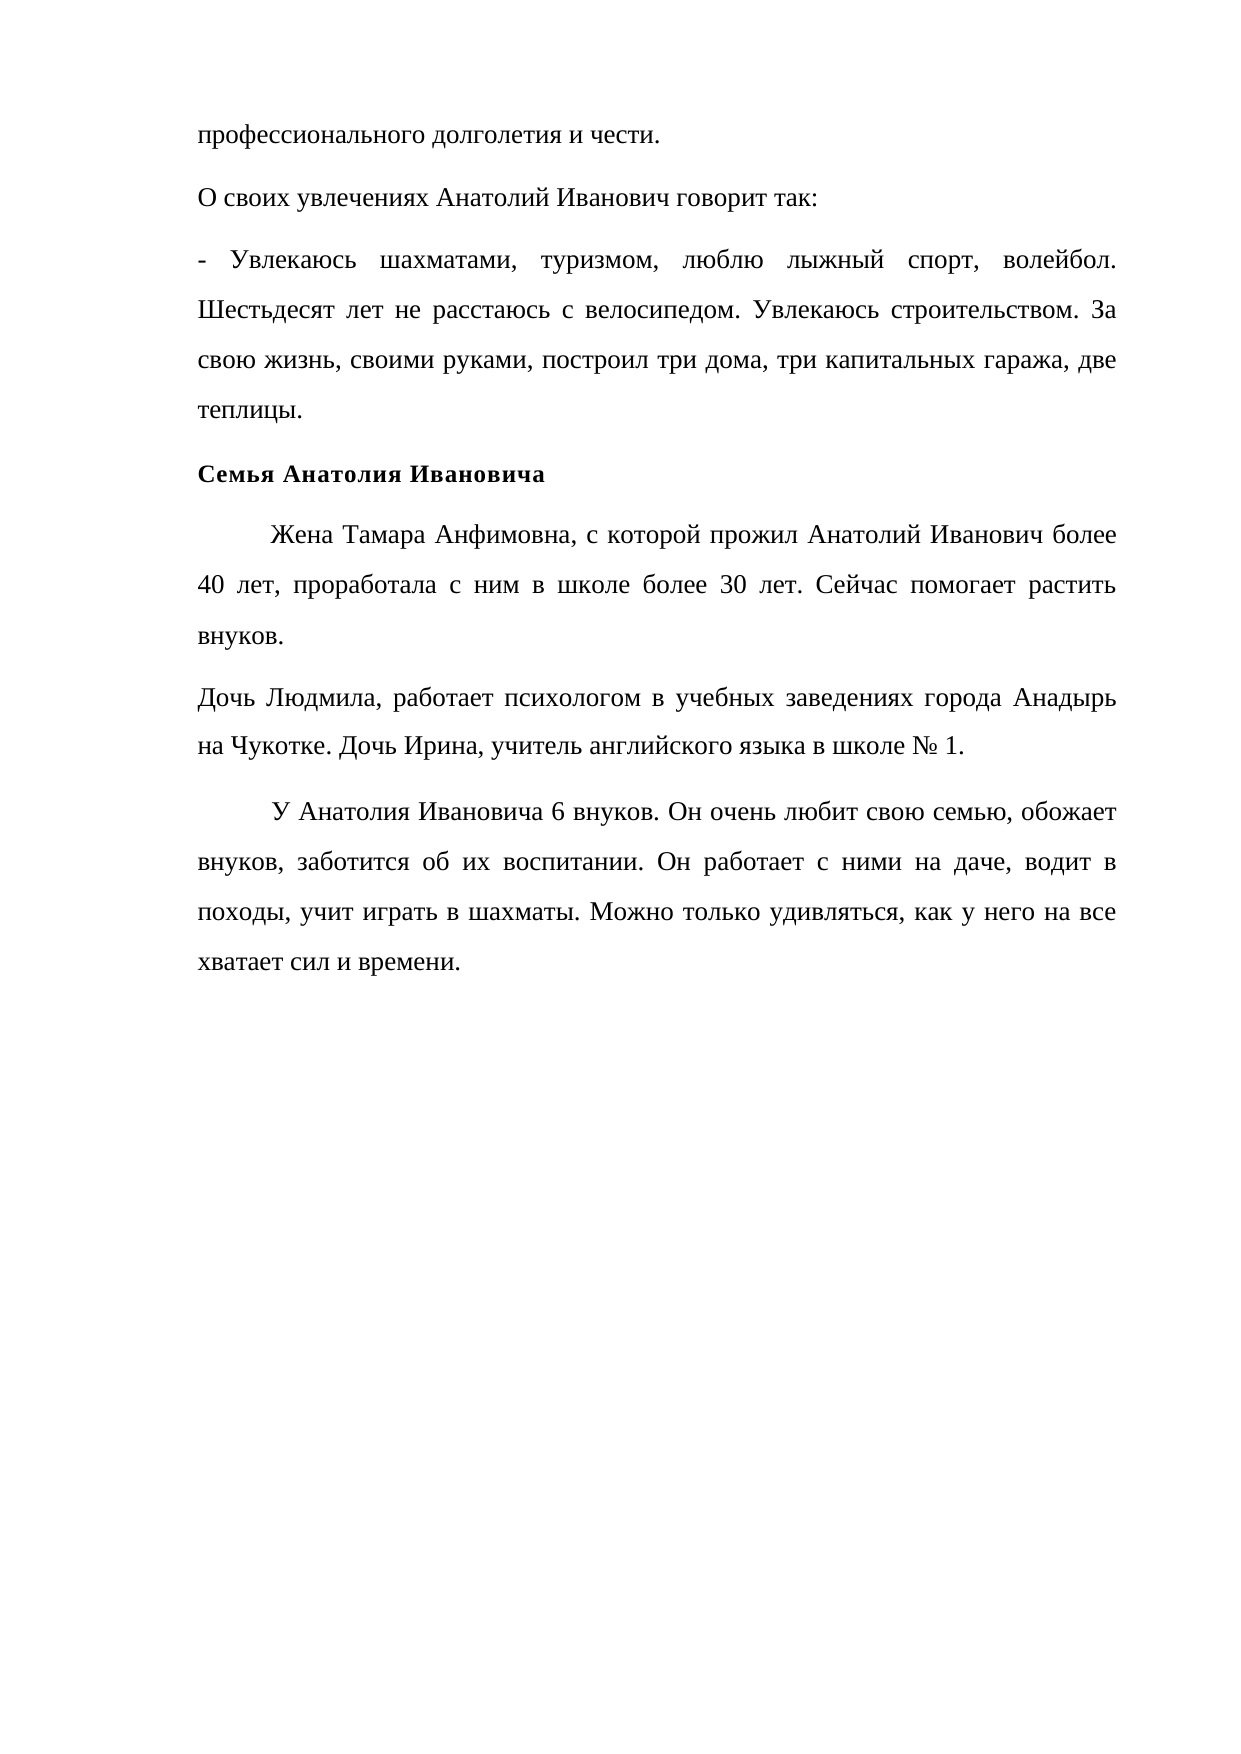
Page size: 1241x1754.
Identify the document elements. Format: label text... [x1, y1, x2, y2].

text - Увлекаюсь шахматами, туризмом, люблю лыжный спорт, волейбол. Шестьдесят лет не расстаюсь с велосипедом. Увлекаюсь строительством. За свою жизнь, своими руками, построил три дома, три капитальных гаража, две теплицы. [197, 229, 1118, 429]
text У Анатолия Ивановича 6 внуков. Он очень любит свою семью, обожает внуков, заботится об их воспитании. Он работает с ними на даче, водит в походы, учит играть в шахматы. Можно только удивляться, как у него на все хватает сил и времени. [197, 781, 1118, 981]
text О своих увлечениях Анатолий Иванович говорит так: [197, 181, 1118, 212]
text Семья Анатолия Ивановича [197, 459, 1118, 487]
text Жена Тамара Анфимовна, с которой прожил Анатолий Иванович более 40 лет, проработала с ним в школе более 30 лет. Сейчас помогает растить внуков. [197, 503, 1118, 654]
text Дочь Людмила, работает психологом в учебных заведениях города Анадырь на Чукотке. Дочь Ирина, учитель английского языка в школе № 1. [197, 667, 1118, 764]
text профессионального долголетия и чести. [197, 103, 1118, 153]
